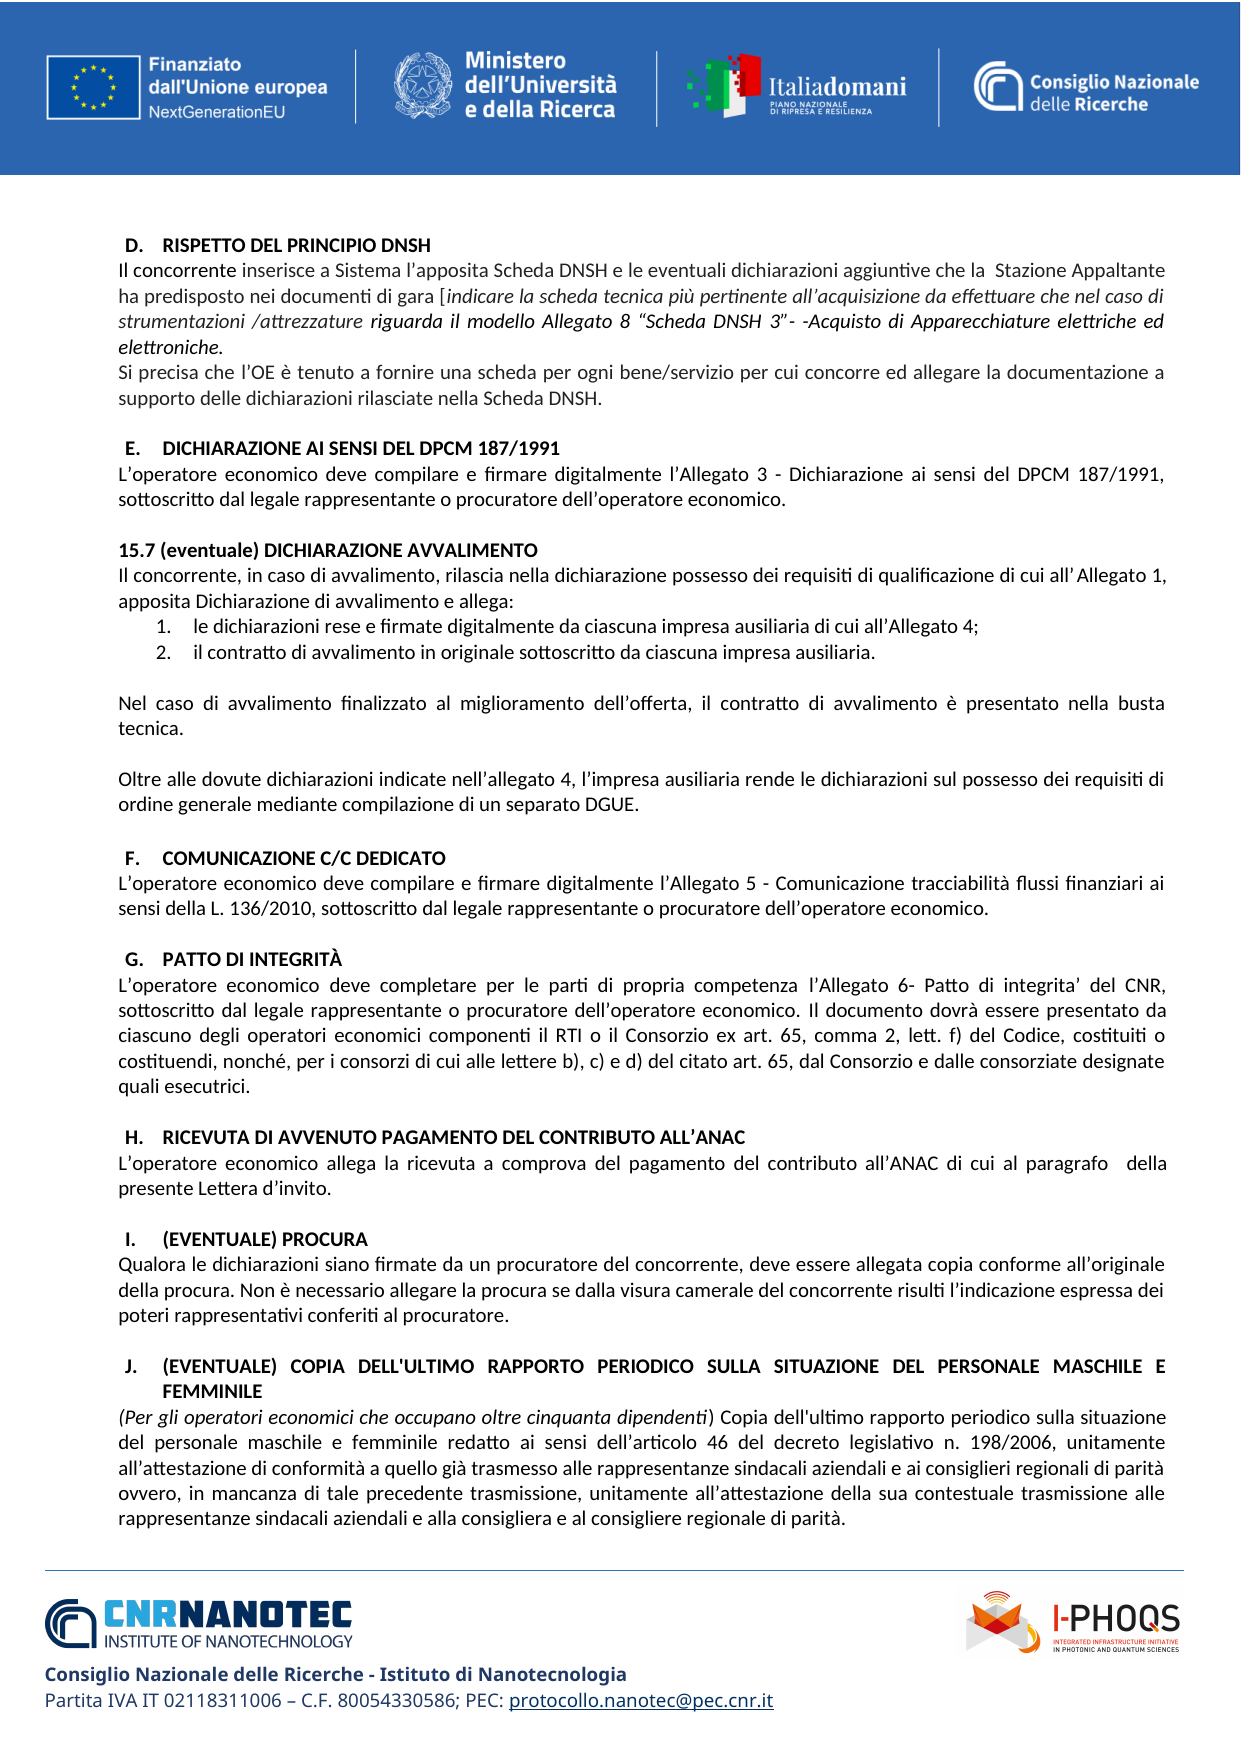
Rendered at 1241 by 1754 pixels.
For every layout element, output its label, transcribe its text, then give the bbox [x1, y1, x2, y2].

list il contratto di avvalimento in originale sottoscritto da ciascuna impresa ausiliaria. [156, 639, 1167, 664]
picture [45, 1595, 353, 1652]
text Si precisa che l’OE è tenuto a fornire una scheda per ogni bene/servizio per cui concorre ed allegare la documentazione a supporto delle dichiarazioni rilasciate nella Scheda DNSH. [118, 359, 1167, 410]
list (eventuale) Procura [125, 1226, 1167, 1251]
list le dichiarazioni rese e firmate digitalmente da ciascuna impresa ausiliaria di cui all’Allegato 4; [156, 613, 1167, 639]
picture [955, 1586, 1184, 1660]
text (Per gli operatori economici che occupano oltre cinquanta dipendenti) Copia dell'ultimo rapporto periodico sulla situazione del personale maschile e femminile redatto ai sensi dell’articolo 46 del decreto legislativo n. 198/2006, unitamente all’attestazione di conformità a quello già trasmesso alle rappresentanze sindacali aziendali e ai consiglieri regionali di parità ovvero, in mancanza di tale precedente trasmissione, unitamente all’attestazione della sua contestuale trasmissione alle rappresentanze sindacali aziendali e alla consigliera e al consigliere regionale di parità. [118, 1404, 1167, 1531]
list Dichiarazione ai sensi del DPCM 187/1991 [125, 436, 1167, 461]
text L’operatore economico allega la ricevuta a comprova del pagamento del contributo all’ANAC di cui al paragrafo 12 della presente Lettera d’invito. [118, 1150, 1167, 1201]
text L’operatore economico deve compilare e firmare digitalmente l’Allegato 5 - Comunicazione tracciabilità flussi finanziari ai sensi della L. 136/2010, sottoscritto dal legale rappresentante o procuratore dell’operatore economico. [118, 870, 1167, 921]
list Patto di integrità [125, 946, 1167, 972]
text Oltre alle dovute dichiarazioni indicate nell’allegato 4, l’impresa ausiliaria rende le dichiarazioni sul possesso dei requisiti di ordine generale mediante compilazione di un separato DGUE. [118, 766, 1167, 817]
picture [0, 2, 1241, 175]
text Il concorrente inserisce a Sistema l’apposita Scheda DNSH e le eventuali dichiarazioni aggiuntive che la Stazione Appaltante ha predisposto nei documenti di gara [indicare la scheda tecnica più pertinente all’acquisizione da effettuare che nel caso di strumentazioni /attrezzature riguarda il modello Allegato 8 “Scheda DNSH 3”- -Acquisto di Apparecchiature elettriche ed elettroniche. [118, 258, 1167, 359]
text Il concorrente, in caso di avvalimento, rilascia nella dichiarazione possesso dei requisiti di qualificazione di cui all’Allegato 1, apposita Dichiarazione di avvalimento e allega: [118, 563, 1167, 613]
list Comunicazione c/c dedicato [125, 845, 1167, 870]
text 15.7 (eventuale) DICHIARAZIONE AVVALIMENTO [118, 537, 1167, 563]
text Qualora le dichiarazioni siano firmate da un procuratore del concorrente, deve essere allegata copia conforme all’originale della procura. Non è necessario allegare la procura se dalla visura camerale del concorrente risulti l’indicazione espressa dei poteri rappresentativi conferiti al procuratore. [118, 1251, 1167, 1328]
list Rispetto del principio DNSH [125, 232, 1167, 258]
text L’operatore economico deve compilare e firmare digitalmente l’Allegato 3 - Dichiarazione ai sensi del DPCM 187/1991, sottoscritto dal legale rappresentante o procuratore dell’operatore economico. [118, 461, 1167, 512]
text L’operatore economico deve completare per le parti di propria competenza l’Allegato 6- Patto di integrita’ del CNR, sottoscritto dal legale rappresentante o procuratore dell’operatore economico. Il documento dovrà essere presentato da ciascuno degli operatori economici componenti il RTI o il Consorzio ex art. 65, comma 2, lett. f) del Codice, costituiti o costituendi, nonché, per i consorzi di cui alle lettere b), c) e d) del citato art. 65, dal Consorzio e dalle consorziate designate quali esecutrici. [118, 972, 1167, 1099]
list Ricevuta di avvenuto pagamento del contributo all’ANAC [125, 1124, 1167, 1150]
list (eventuale) Copia dell'ultimo rapporto periodico sulla situazione del personale maschile e femminile [125, 1353, 1167, 1404]
text Nel caso di avvalimento finalizzato al miglioramento dell’offerta, il contratto di avvalimento è presentato nella busta tecnica. [118, 690, 1167, 741]
